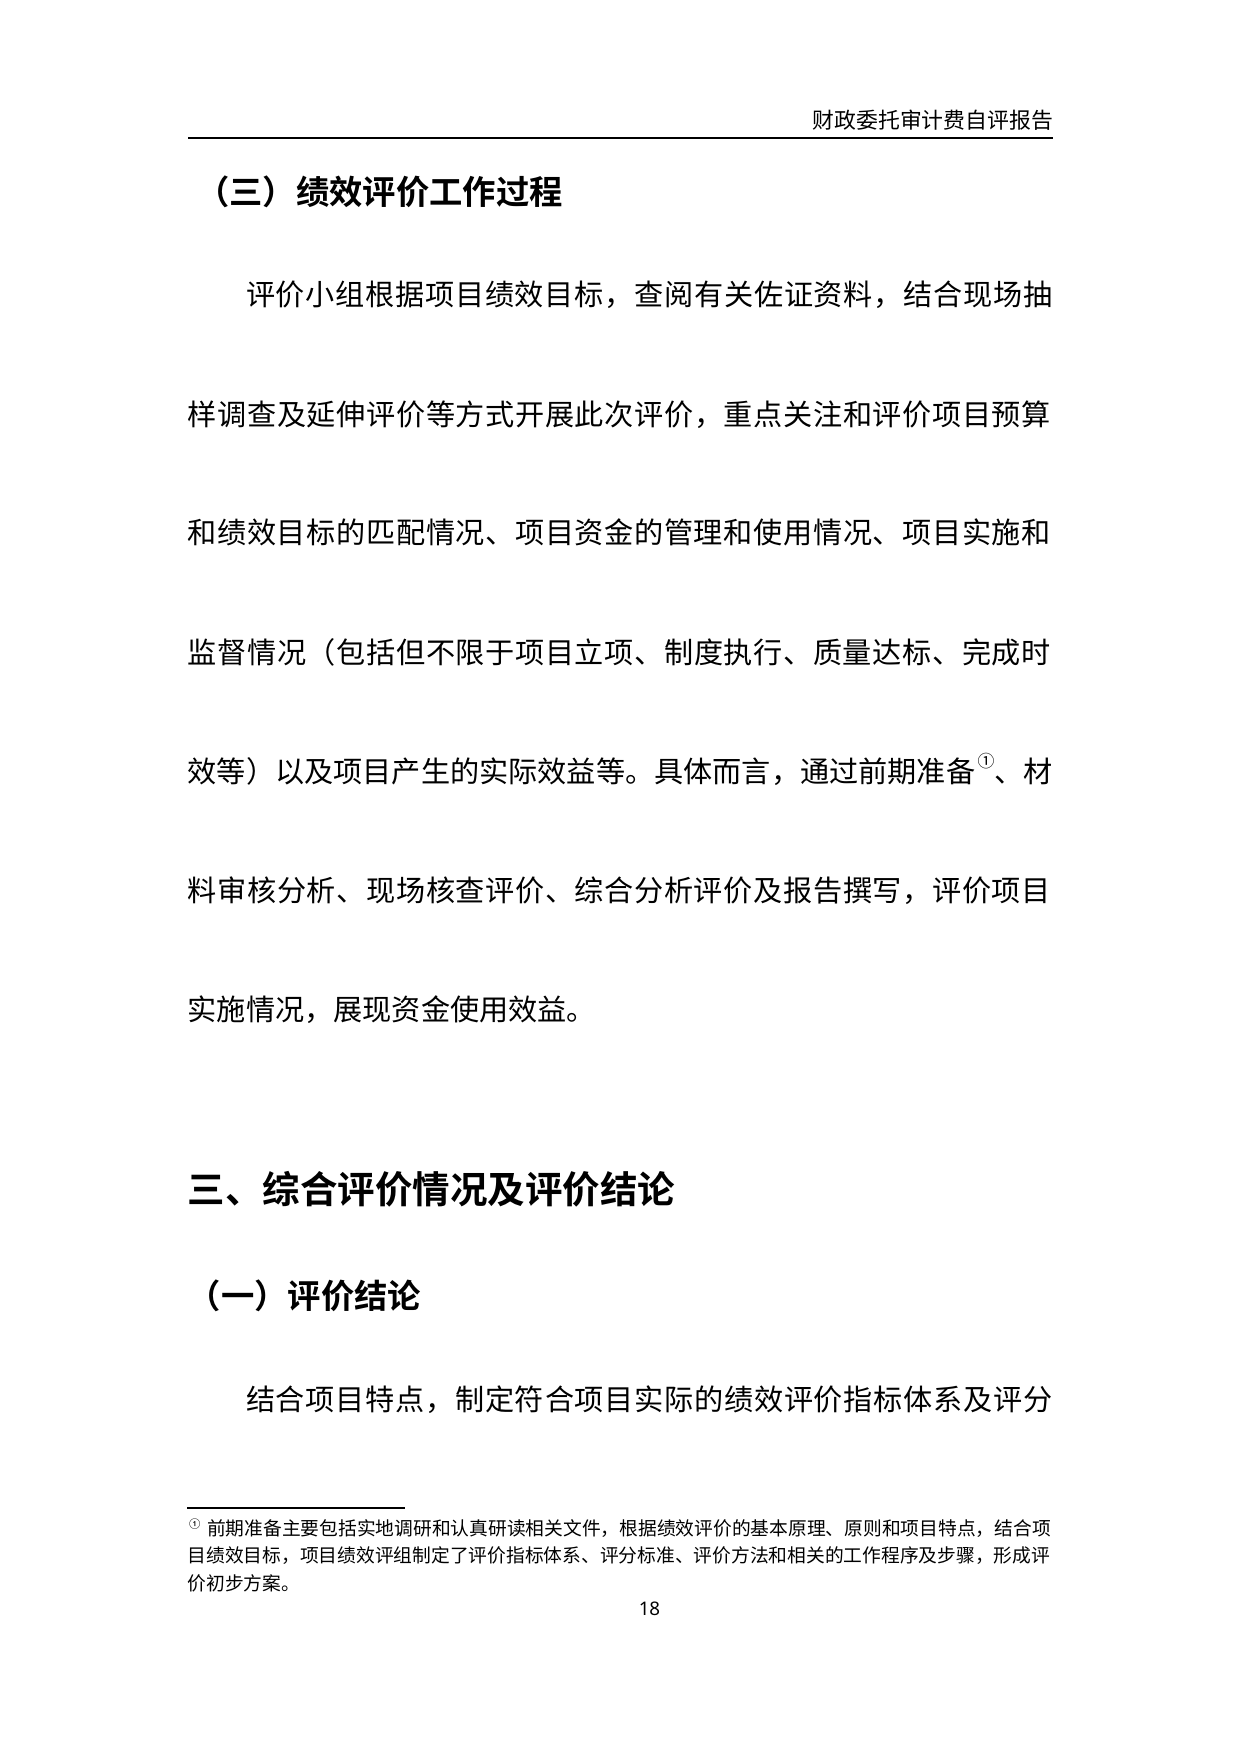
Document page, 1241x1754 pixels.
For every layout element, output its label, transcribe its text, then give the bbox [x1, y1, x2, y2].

text 评价小组根据项目绩效目标，查阅有关佐证资料，结合现场抽样调查及延伸评价等方式开展此次评价，重点关注和评价项目预算和绩效目标的匹配情况、项目资金的管理和使用情况、项目实施和监督情况（包括但不限于项目立项、制度执行、质量达标、完成时效等）以及项目产生的实际效益等。具体而言，通过前期准备、材料审核分析、现场核查评价、综合分析评价及报告撰写，评价项目实施情况，展现资金使用效益。 [187, 253, 1053, 1047]
subtitle （一）评价结论 [187, 1254, 1053, 1333]
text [187, 1358, 1053, 1437]
subtitle 三、综合评价情况及评价结论 [187, 1148, 1053, 1227]
subtitle （三）绩效评价工作过程 [187, 150, 1053, 229]
